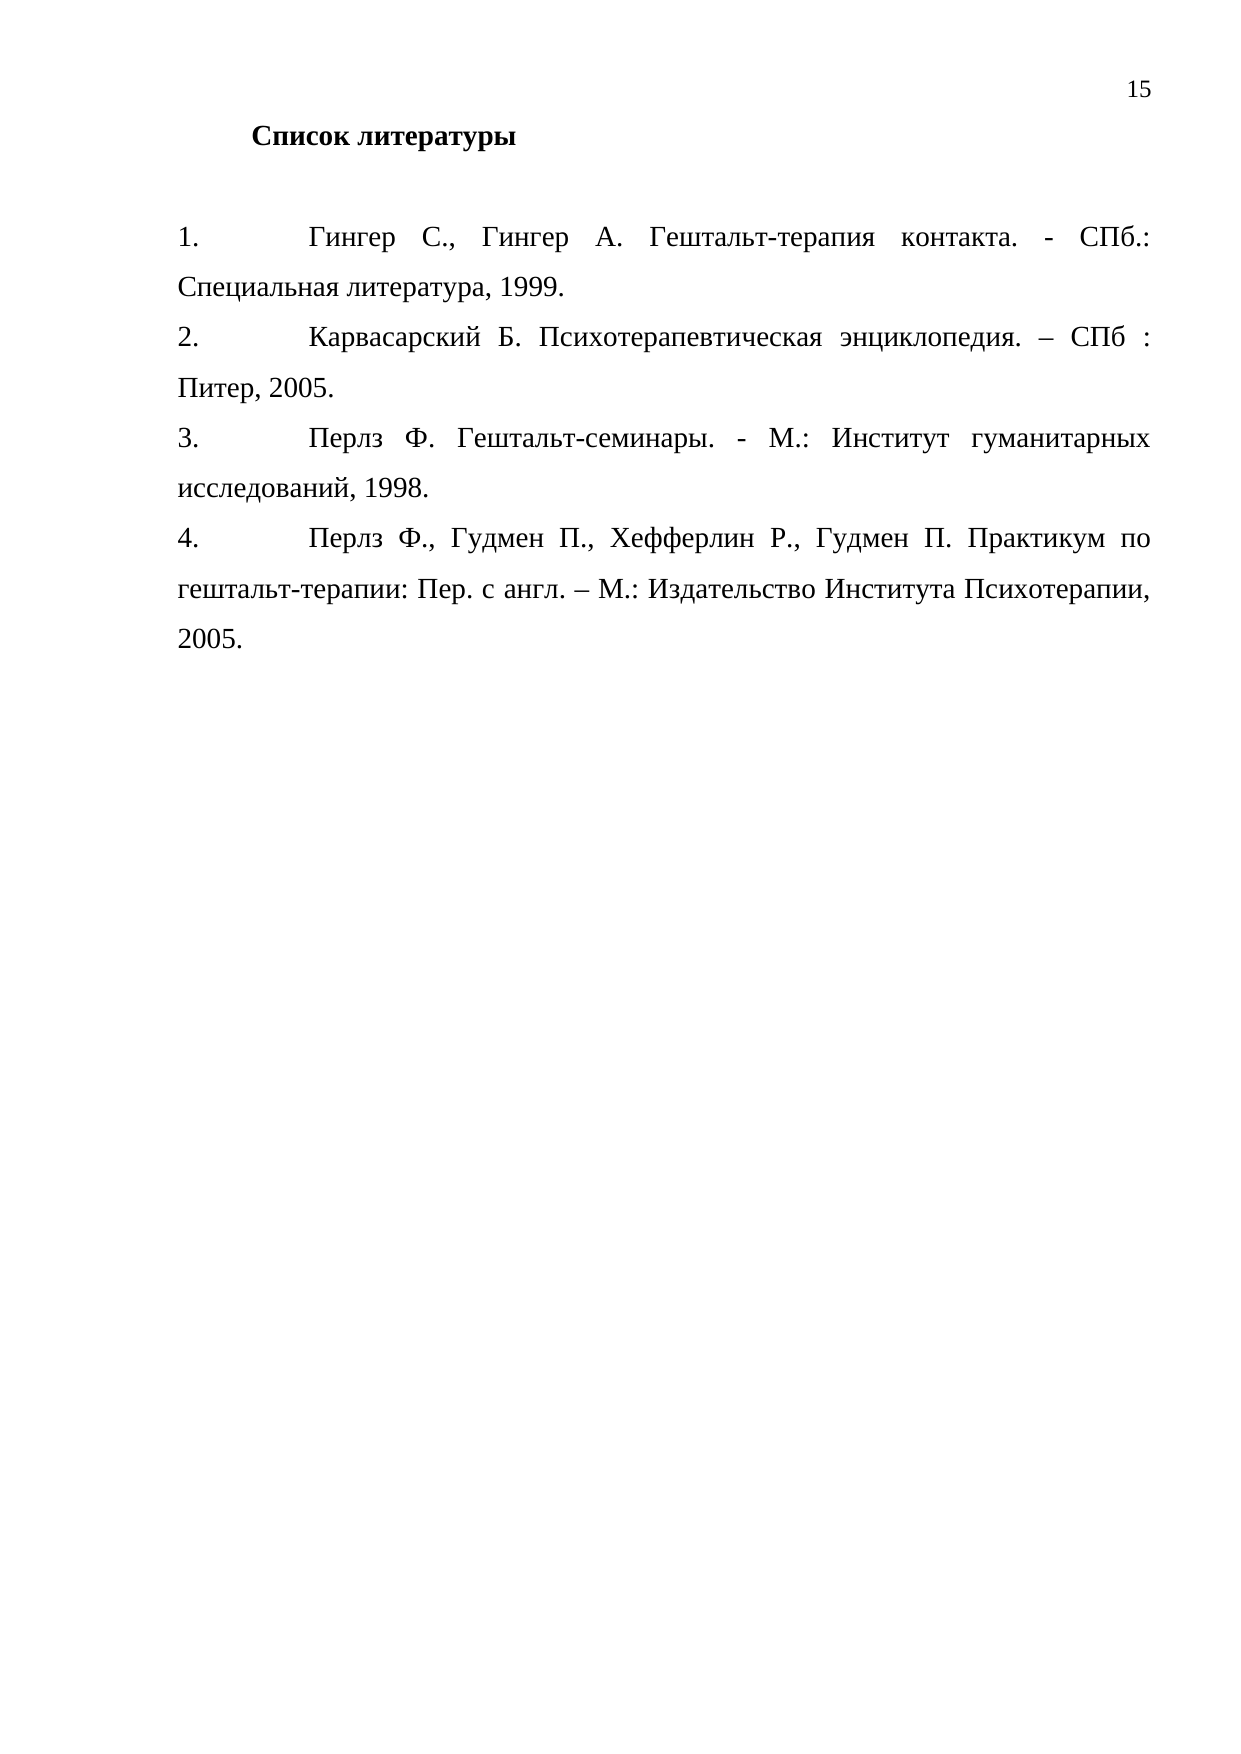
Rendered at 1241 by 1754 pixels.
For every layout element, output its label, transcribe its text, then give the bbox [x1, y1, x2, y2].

list Перлз Ф., Гудмен П., Хефферлин Р., Гудмен П. Практикум по гештальт-терапии: Пер. с англ. – М.: Издательство Института Психотерапии, 2005. [177, 521, 1152, 655]
text Список литературы [177, 118, 1152, 152]
list Перлз Ф. Гештальт-семинары. - М.: Институт гуманитарных исследований, 1998. [177, 420, 1152, 504]
list Гингер С., Гингер А. Гештальт-терапия контакта. - СПб.: Специальная литература, 1999. [177, 219, 1152, 303]
list Карвасарский Б. Психотерапевтическая энциклопедия. – СПб : Питер, 2005. [177, 319, 1152, 403]
